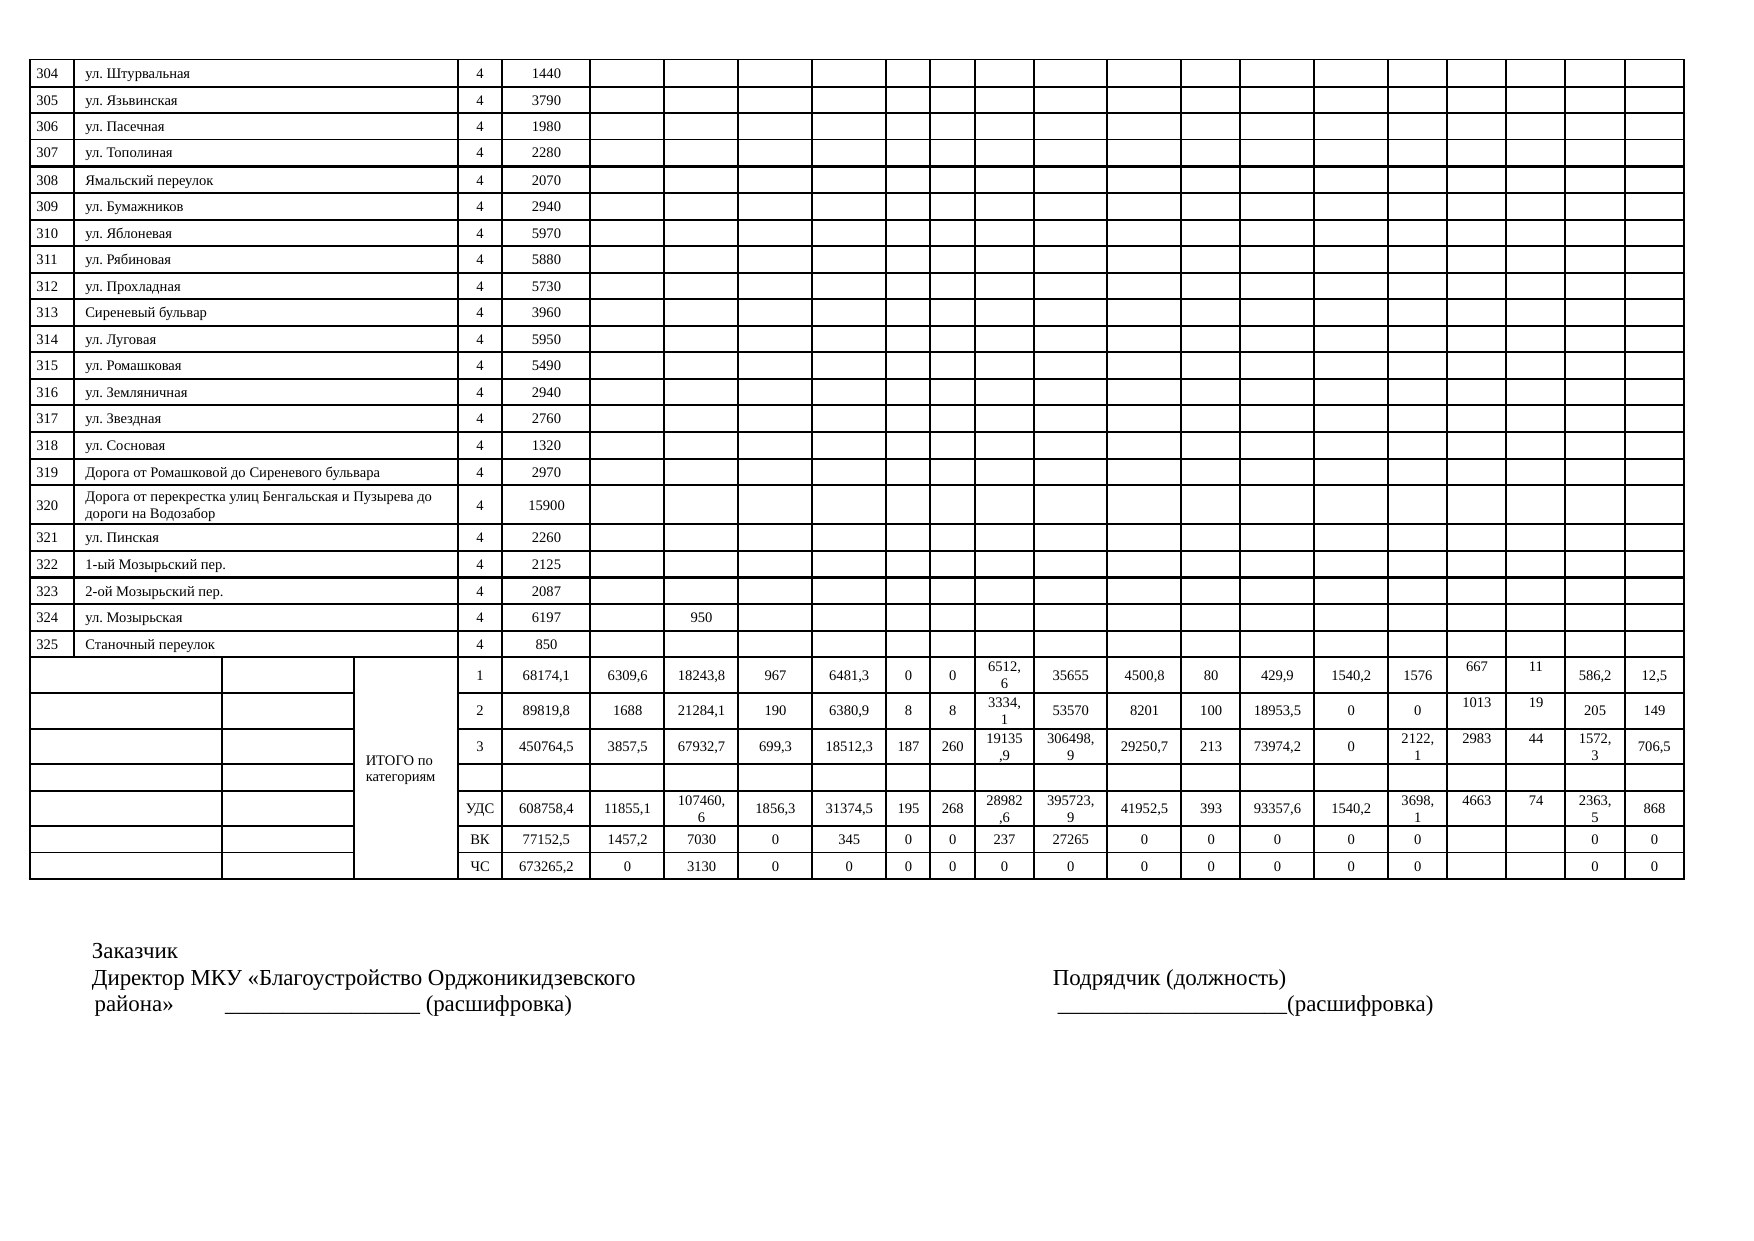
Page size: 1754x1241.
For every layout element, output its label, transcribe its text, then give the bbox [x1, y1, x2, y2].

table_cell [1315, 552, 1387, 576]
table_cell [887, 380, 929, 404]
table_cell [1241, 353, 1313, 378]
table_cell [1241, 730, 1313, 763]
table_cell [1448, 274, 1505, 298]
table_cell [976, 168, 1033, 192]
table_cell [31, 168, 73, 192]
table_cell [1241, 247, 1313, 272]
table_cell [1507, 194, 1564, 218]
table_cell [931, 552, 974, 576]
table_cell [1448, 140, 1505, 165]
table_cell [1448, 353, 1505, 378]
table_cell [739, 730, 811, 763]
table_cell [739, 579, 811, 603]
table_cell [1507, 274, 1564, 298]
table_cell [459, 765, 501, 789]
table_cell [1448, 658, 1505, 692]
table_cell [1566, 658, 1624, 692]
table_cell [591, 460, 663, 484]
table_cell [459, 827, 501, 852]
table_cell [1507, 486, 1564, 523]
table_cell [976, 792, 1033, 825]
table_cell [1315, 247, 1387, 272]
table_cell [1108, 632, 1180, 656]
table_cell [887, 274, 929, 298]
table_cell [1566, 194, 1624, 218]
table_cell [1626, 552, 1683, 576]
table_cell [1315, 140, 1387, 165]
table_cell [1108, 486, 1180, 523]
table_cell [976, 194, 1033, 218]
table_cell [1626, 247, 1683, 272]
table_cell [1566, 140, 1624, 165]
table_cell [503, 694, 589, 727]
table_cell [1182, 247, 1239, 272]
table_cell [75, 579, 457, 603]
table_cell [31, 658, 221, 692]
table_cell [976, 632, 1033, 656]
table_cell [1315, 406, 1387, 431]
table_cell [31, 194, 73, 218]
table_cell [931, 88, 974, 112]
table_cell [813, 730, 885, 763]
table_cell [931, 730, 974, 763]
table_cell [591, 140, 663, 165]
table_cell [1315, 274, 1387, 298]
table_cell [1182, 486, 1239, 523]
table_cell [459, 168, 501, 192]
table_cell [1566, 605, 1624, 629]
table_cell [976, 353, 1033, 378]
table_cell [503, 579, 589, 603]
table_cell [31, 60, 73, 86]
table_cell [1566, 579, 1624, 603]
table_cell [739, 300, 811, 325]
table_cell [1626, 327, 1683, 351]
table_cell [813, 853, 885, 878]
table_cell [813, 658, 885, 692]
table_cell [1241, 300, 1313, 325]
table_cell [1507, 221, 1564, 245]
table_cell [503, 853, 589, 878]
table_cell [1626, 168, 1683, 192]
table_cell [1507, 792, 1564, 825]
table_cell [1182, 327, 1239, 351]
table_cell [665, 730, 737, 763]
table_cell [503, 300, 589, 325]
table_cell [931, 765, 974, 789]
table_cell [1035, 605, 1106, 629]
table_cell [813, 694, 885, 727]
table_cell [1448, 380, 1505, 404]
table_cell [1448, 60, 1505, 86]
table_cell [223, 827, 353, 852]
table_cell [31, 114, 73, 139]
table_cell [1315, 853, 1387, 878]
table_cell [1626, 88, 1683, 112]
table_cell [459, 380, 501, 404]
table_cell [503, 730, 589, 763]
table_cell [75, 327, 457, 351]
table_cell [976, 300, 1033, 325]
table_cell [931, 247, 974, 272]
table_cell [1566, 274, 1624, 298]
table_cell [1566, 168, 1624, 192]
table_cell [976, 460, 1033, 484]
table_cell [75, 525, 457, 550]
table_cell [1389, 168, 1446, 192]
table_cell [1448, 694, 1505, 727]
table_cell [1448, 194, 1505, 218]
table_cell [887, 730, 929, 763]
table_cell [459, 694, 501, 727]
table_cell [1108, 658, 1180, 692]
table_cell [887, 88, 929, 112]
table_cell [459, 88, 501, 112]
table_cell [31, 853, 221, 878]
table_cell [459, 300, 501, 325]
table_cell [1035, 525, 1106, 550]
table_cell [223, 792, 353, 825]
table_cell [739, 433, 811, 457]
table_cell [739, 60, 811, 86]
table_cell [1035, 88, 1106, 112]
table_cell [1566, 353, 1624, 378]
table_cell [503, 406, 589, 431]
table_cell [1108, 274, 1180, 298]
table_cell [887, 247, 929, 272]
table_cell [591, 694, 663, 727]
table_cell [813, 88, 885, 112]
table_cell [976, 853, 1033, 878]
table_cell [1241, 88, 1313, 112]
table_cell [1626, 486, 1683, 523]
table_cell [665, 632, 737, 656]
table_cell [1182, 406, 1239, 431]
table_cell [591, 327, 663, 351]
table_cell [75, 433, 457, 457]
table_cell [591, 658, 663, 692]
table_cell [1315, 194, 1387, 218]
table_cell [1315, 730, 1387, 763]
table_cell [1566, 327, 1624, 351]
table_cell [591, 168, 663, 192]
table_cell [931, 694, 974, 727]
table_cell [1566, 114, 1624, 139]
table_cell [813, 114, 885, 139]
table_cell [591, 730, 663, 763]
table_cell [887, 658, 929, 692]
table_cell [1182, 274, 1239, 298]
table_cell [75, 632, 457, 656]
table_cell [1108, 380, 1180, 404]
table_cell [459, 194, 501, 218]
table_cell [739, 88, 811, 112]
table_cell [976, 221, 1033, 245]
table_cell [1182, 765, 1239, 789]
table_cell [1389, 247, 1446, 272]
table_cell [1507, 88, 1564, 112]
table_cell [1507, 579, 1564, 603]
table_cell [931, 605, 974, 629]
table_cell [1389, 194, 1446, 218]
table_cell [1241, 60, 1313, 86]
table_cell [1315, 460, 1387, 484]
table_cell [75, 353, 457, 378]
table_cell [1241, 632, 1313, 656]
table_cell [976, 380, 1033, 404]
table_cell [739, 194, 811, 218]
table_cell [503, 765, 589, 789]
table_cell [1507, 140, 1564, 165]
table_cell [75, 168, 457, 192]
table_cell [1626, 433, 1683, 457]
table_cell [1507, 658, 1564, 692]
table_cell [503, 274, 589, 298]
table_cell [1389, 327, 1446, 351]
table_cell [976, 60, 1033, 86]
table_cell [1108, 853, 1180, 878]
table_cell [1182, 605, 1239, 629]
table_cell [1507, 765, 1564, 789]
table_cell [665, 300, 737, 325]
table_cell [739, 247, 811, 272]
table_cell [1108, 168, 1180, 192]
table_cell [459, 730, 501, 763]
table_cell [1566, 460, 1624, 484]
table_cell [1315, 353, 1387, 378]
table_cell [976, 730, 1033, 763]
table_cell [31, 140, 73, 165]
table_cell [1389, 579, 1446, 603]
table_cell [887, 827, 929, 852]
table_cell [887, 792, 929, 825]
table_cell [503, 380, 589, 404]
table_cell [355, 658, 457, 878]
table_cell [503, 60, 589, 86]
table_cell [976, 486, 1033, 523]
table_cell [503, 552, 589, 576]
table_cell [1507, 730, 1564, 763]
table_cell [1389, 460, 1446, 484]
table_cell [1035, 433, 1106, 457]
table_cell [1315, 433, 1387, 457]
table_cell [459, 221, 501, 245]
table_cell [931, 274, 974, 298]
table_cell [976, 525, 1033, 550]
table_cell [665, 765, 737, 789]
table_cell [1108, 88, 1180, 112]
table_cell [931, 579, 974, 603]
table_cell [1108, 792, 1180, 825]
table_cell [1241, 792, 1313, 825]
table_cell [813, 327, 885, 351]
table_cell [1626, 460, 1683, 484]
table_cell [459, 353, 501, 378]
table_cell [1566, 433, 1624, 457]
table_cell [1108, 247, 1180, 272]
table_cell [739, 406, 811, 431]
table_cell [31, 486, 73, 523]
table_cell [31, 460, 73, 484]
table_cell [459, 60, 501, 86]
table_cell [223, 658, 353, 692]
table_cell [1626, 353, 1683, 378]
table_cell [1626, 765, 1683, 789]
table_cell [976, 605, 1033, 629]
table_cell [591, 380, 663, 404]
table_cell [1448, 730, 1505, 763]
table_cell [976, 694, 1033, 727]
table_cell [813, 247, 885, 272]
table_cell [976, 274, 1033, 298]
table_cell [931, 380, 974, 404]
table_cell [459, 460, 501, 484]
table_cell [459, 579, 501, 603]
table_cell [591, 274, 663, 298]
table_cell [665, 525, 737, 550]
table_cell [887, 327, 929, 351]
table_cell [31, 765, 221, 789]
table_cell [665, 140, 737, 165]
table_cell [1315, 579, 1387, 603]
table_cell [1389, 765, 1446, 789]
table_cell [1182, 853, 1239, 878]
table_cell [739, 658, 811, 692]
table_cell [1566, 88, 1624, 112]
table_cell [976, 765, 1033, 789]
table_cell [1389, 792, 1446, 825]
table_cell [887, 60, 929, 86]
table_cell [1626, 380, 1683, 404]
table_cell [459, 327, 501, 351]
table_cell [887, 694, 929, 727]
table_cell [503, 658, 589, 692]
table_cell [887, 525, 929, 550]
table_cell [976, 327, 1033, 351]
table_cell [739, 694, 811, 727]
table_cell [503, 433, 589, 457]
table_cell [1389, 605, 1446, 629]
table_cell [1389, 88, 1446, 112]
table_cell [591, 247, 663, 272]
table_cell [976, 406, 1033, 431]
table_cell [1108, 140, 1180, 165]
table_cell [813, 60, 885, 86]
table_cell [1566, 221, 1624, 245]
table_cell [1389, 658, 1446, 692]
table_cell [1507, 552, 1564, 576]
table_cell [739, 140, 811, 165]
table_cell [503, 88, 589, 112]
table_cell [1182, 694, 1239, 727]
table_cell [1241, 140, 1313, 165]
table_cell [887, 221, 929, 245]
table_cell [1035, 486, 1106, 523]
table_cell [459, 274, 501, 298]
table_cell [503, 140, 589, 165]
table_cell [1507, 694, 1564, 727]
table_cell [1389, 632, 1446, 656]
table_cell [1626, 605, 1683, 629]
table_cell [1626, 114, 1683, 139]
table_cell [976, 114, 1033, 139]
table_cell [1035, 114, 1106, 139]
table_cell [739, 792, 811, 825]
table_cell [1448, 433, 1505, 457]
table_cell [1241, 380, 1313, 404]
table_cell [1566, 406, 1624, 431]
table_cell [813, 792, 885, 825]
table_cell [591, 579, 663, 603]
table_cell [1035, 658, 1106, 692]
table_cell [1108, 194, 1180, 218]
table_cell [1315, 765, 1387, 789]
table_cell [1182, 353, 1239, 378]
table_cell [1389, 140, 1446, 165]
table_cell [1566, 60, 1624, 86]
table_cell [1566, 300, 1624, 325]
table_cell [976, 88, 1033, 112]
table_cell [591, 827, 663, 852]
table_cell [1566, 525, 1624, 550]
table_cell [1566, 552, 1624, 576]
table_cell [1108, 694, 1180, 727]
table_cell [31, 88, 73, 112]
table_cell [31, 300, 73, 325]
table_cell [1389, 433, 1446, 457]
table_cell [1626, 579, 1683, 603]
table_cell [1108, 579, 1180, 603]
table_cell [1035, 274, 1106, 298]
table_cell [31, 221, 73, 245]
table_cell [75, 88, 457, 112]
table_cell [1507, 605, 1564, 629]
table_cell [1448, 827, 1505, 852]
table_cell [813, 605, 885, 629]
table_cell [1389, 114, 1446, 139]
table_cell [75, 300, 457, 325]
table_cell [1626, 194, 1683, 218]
text Заказчик [0, 937, 1665, 964]
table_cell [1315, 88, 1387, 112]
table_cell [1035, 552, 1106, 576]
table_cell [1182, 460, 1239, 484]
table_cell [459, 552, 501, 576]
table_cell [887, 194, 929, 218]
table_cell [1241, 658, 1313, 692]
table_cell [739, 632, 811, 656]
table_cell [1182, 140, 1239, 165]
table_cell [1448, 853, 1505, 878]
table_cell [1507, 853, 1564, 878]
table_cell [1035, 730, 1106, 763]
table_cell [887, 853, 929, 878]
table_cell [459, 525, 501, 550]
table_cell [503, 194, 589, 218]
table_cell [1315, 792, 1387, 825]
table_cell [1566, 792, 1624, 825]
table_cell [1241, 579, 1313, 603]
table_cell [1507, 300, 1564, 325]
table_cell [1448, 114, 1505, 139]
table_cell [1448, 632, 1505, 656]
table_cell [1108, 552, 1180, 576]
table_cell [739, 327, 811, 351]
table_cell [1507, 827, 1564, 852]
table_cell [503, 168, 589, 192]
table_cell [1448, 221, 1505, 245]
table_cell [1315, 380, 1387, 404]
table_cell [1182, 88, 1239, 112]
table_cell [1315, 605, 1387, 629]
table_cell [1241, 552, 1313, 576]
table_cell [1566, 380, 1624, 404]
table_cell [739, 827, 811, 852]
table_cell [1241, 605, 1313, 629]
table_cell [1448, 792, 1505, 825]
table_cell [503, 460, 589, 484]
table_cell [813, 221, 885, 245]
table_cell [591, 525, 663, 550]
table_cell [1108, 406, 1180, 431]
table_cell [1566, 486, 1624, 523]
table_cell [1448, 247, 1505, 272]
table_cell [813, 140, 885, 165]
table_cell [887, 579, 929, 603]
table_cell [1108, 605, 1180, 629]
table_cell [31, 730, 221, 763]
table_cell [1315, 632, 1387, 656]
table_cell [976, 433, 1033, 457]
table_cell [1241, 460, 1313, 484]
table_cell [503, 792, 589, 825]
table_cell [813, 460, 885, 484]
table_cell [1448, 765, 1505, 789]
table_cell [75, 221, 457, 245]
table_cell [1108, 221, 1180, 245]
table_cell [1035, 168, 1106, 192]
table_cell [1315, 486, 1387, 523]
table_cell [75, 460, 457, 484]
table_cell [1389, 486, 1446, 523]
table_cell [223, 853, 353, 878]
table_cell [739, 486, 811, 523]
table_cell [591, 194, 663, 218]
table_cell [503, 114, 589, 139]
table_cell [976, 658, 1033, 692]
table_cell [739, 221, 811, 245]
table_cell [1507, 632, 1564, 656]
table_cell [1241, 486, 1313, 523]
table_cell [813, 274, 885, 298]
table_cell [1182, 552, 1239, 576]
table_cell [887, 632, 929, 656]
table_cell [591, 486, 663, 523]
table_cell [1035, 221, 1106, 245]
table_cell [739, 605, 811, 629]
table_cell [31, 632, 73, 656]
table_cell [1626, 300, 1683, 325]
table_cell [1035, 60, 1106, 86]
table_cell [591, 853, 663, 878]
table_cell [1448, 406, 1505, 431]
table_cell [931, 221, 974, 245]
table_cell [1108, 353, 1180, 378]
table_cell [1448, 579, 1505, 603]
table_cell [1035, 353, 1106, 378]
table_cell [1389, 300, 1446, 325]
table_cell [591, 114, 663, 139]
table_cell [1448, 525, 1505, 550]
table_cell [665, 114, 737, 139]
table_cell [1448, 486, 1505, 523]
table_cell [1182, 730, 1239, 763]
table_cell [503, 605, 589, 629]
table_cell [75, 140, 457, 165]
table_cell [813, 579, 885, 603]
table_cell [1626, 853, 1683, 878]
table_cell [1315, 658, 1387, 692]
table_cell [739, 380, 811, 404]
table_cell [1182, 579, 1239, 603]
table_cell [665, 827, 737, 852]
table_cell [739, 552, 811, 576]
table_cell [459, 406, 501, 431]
text района» _________________ (расшифровка) ____________________(расшифровка) [89, 990, 1665, 1016]
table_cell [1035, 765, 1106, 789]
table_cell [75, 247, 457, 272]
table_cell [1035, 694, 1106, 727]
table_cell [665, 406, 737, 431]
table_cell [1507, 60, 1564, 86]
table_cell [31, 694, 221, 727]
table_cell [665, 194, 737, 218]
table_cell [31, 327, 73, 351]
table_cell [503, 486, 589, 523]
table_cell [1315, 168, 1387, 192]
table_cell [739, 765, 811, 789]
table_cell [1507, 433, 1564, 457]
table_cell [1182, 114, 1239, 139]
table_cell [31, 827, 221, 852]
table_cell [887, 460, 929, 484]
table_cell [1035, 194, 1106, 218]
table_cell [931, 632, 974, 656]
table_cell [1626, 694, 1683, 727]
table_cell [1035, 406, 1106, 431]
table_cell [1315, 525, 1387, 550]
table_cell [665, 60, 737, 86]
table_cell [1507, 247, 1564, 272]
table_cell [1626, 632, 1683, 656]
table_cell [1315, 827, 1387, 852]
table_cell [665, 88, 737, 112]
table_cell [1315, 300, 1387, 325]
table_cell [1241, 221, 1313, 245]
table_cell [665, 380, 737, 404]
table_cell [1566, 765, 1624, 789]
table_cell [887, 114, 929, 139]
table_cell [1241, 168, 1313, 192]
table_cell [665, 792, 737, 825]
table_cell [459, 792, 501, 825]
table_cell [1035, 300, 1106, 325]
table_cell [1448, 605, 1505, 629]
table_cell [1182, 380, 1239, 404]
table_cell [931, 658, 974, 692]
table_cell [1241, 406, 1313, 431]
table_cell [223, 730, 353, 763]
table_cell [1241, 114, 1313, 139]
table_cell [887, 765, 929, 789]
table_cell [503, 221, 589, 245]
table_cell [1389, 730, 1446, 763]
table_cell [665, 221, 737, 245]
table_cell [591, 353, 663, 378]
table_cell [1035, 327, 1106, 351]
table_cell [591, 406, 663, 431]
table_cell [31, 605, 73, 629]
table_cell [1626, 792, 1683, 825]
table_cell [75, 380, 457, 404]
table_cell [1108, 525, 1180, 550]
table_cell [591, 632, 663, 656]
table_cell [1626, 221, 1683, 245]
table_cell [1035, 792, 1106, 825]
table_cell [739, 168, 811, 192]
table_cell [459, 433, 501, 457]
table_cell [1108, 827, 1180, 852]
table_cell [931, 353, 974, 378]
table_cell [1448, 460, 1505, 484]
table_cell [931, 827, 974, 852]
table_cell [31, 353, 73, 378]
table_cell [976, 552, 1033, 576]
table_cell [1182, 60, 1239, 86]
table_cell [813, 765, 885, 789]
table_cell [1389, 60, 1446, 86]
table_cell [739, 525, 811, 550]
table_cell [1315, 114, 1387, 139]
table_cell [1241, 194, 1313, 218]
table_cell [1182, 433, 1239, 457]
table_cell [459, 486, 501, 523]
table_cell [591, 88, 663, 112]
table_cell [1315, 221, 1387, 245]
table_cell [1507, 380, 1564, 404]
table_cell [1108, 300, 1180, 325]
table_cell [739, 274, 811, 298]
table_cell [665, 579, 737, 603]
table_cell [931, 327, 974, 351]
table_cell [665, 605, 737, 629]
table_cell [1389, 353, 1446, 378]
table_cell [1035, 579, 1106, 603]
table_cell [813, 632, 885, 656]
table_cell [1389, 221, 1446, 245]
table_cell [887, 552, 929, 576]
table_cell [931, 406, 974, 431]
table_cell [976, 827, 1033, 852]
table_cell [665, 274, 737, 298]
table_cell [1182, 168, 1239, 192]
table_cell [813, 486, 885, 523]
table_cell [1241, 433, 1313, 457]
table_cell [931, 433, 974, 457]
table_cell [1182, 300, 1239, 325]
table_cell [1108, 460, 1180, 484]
text Директор МКУ «Благоустройство Орджоникидзевского Подрядчик (должность) [0, 964, 1665, 990]
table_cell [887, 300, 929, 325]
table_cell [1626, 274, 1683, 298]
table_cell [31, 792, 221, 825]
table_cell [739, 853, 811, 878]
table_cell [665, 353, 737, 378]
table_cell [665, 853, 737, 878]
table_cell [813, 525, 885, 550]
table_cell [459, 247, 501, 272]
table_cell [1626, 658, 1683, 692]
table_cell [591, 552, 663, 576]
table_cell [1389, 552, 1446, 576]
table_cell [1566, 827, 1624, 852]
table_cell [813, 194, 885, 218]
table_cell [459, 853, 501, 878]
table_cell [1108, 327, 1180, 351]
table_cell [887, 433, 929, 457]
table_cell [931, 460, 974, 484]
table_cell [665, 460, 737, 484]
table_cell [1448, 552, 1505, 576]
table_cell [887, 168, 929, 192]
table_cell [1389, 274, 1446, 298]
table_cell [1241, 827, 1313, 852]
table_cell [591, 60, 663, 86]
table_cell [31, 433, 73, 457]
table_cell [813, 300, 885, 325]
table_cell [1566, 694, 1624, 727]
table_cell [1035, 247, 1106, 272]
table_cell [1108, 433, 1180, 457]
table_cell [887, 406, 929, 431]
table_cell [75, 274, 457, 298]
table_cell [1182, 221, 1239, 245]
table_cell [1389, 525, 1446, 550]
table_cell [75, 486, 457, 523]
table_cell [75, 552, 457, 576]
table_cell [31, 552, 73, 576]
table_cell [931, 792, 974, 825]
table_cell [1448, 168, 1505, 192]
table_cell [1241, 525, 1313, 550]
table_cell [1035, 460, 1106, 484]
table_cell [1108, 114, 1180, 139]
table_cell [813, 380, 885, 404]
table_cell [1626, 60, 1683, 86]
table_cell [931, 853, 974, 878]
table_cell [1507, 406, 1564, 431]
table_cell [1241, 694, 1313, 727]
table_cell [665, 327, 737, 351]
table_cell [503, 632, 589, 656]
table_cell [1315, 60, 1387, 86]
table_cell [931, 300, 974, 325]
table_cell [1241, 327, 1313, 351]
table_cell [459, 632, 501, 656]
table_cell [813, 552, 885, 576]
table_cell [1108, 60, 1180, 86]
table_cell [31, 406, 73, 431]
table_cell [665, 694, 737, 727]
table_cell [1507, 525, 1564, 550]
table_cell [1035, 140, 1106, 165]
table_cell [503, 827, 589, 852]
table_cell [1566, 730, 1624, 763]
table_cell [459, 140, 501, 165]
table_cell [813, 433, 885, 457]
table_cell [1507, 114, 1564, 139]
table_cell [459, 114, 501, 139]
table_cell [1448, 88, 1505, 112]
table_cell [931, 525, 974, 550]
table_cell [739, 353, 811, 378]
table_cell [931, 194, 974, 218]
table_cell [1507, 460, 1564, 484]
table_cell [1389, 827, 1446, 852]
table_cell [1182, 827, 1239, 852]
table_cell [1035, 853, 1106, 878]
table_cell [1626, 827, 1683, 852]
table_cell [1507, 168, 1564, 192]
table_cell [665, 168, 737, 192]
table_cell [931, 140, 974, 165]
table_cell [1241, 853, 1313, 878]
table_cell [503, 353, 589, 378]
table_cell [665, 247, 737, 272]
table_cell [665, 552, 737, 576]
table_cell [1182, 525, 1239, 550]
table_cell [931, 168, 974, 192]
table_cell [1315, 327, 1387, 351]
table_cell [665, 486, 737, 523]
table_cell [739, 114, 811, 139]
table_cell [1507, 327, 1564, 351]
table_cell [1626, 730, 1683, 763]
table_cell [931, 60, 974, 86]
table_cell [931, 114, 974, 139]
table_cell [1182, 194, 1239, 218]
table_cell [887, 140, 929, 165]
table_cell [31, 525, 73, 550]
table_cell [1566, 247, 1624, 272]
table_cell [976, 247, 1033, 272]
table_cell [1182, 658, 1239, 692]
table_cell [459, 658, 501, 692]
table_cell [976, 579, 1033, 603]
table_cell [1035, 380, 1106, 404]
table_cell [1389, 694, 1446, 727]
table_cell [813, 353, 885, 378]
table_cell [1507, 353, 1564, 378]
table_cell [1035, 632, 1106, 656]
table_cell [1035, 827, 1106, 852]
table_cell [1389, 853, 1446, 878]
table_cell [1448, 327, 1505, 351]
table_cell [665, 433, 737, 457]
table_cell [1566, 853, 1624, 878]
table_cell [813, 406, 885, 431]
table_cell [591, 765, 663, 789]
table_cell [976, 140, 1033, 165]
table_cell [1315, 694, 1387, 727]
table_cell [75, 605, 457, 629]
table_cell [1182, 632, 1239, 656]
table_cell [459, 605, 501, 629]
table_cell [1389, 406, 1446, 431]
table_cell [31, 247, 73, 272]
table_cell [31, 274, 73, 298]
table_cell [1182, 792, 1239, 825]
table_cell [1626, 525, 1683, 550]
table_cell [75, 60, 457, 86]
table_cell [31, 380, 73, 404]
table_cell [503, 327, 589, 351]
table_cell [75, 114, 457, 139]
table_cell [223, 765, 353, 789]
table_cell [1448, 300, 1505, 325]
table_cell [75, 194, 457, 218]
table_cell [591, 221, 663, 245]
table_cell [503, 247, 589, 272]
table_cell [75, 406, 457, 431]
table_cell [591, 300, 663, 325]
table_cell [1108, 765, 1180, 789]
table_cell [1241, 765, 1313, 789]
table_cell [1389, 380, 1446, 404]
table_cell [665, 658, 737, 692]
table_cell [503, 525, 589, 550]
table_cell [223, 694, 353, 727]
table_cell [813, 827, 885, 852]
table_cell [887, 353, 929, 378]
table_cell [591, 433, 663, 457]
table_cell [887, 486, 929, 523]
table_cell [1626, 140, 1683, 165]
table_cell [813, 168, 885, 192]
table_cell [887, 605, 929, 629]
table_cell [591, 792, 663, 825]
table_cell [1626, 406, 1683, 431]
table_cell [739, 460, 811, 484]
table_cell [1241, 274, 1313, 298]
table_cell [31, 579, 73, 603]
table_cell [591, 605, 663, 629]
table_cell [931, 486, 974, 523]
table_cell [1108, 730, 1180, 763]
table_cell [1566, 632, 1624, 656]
